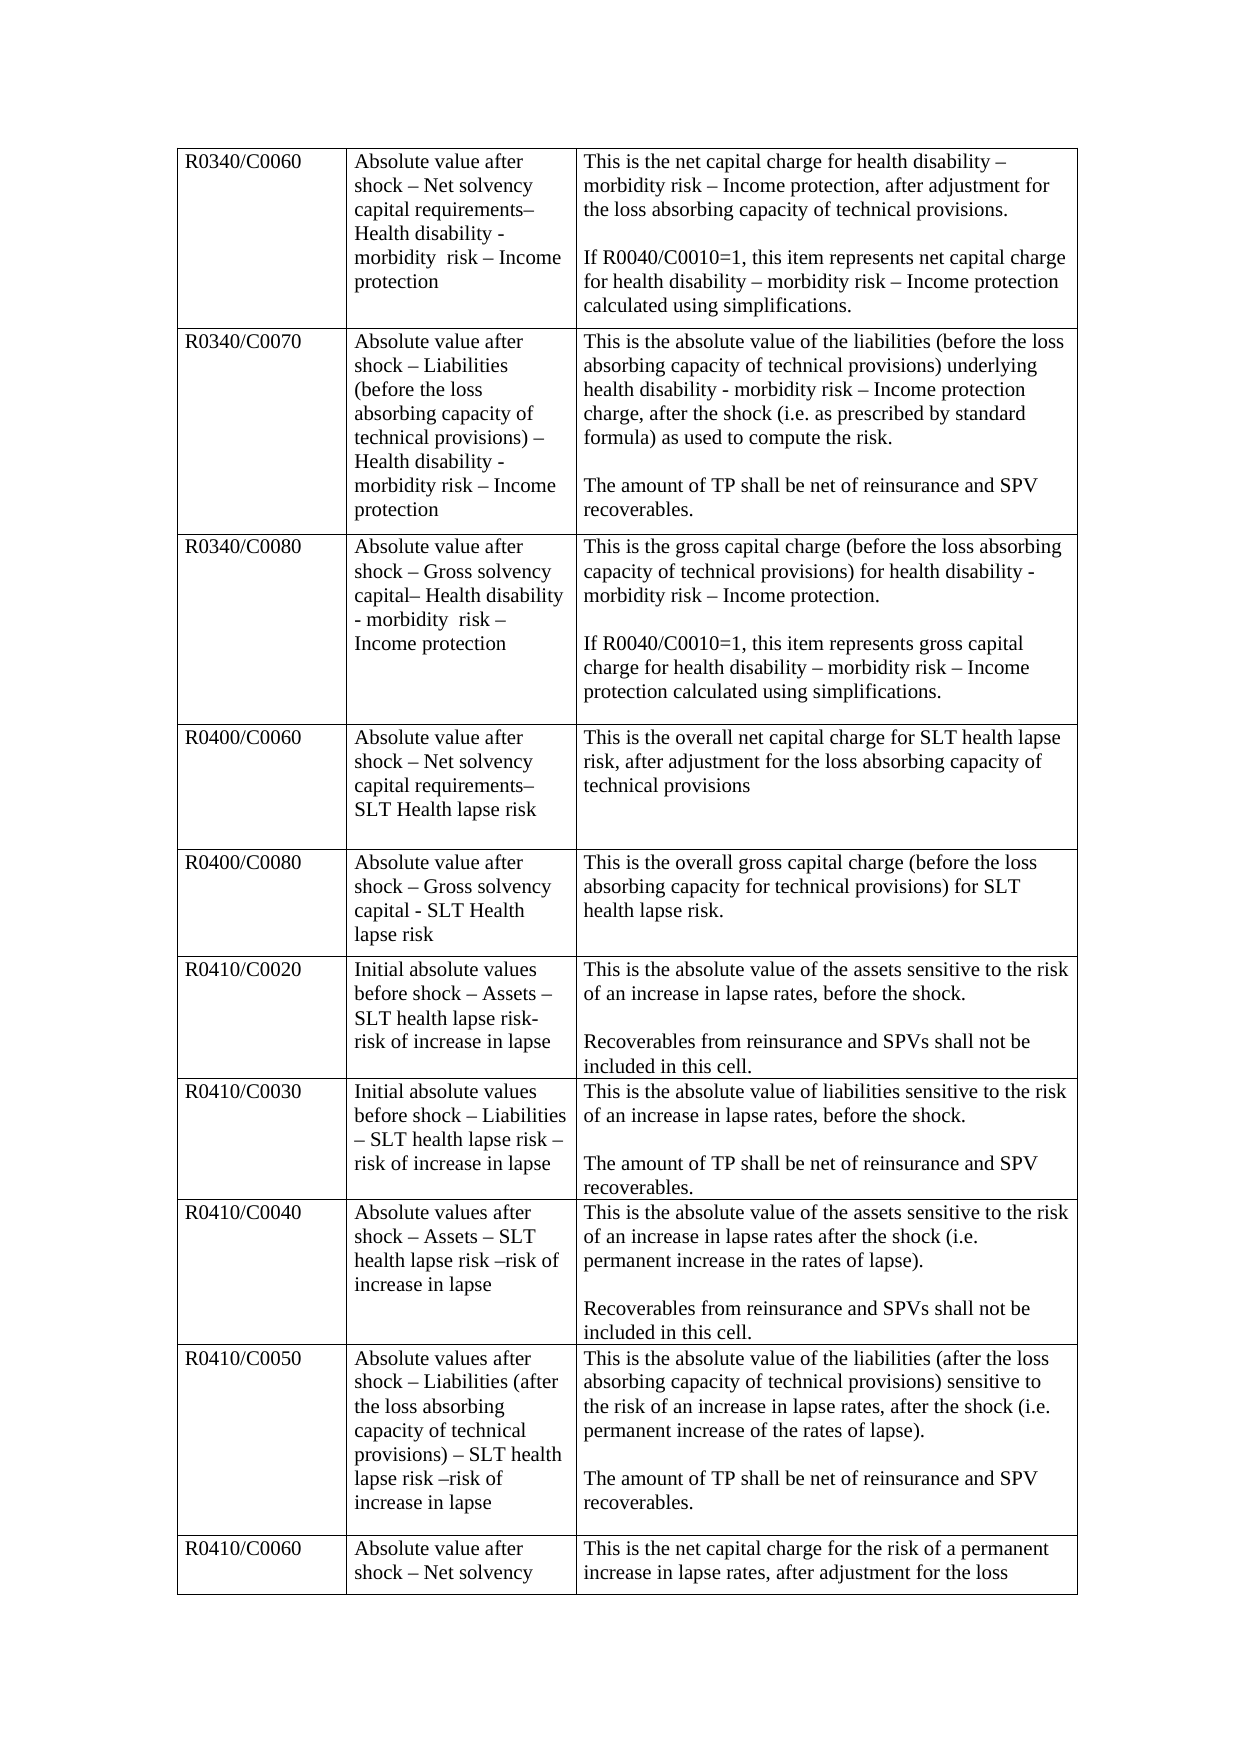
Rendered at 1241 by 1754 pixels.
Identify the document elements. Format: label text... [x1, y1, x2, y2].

table_cell Initial absolute values before shock – Assets – SLT health lapse risk- risk of increase in lapse [347, 957, 576, 1078]
table_cell R0410/C0030 [178, 1079, 346, 1199]
table_cell Absolute value after shock – Gross solvency capital - SLT Health lapse risk [347, 850, 576, 956]
table_cell This is the absolute value of the assets sensitive to the risk of an increase in lapse rates, before the shock. Recoverables from reinsurance and SPVs shall not be included in this cell. [577, 957, 1077, 1078]
table_cell Absolute value after shock – Gross solvency capital– Health disability - morbidity risk – Income protection [347, 535, 576, 724]
table_cell R0340/C0070 [178, 329, 346, 533]
table_cell Absolute value after shock – Net solvency capital requirements–Health disability - morbidity risk – Income protection [347, 149, 576, 328]
table_cell Initial absolute values before shock – Liabilities – SLT health lapse risk – risk of increase in lapse [347, 1079, 576, 1199]
table_cell Absolute value after shock – Liabilities (before the loss absorbing capacity of technical provisions) – Health disability - morbidity risk – Income protection [347, 329, 576, 533]
table_cell This is the absolute value of the assets sensitive to the risk of an increase in lapse rates after the shock (i.e. permanent increase in the rates of lapse). Recoverables from reinsurance and SPVs shall not be included in this cell. [577, 1200, 1077, 1344]
table_cell R0340/C0080 [178, 535, 346, 724]
table_cell This is the gross capital charge (before the loss absorbing capacity of technical provisions) for health disability - morbidity risk – Income protection. If R0040/C0010=1, this item represents gross capital charge for health disability – morbidity risk – Income protection calculated using simplifications. [577, 535, 1077, 724]
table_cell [577, 1536, 1077, 1594]
table_cell R0400/C0080 [178, 850, 346, 956]
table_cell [347, 1536, 576, 1594]
table_cell This is the absolute value of liabilities sensitive to the risk of an increase in lapse rates, before the shock. The amount of TP shall be net of reinsurance and SPV recoverables. [577, 1079, 1077, 1199]
table_cell R0410/C0020 [178, 957, 346, 1078]
table_cell Absolute value after shock – Net solvency capital requirements– SLT Health lapse risk [347, 725, 576, 849]
table_cell This is the overall gross capital charge (before the loss absorbing capacity for technical provisions) for SLT health lapse risk. [577, 850, 1077, 956]
table_cell Absolute values after shock – Liabilities (after the loss absorbing capacity of technical provisions) – SLT health lapse risk –risk of increase in lapse [347, 1345, 576, 1535]
table_cell This is the net capital charge for health disability – morbidity risk – Income protection, after adjustment for the loss absorbing capacity of technical provisions. If R0040/C0010=1, this item represents net capital charge for health disability – morbidity risk – Income protection calculated using simplifications. [577, 149, 1077, 328]
table_cell R0340/C0060 [178, 149, 346, 328]
table_cell R0410/C0040 [178, 1200, 346, 1344]
table_cell This is the absolute value of the liabilities (after the loss absorbing capacity of technical provisions) sensitive to the risk of an increase in lapse rates, after the shock (i.e. permanent increase of the rates of lapse). The amount of TP shall be net of reinsurance and SPV recoverables. [577, 1345, 1077, 1535]
table_cell This is the absolute value of the liabilities (before the loss absorbing capacity of technical provisions) underlying health disability - morbidity risk – Income protection charge, after the shock (i.e. as prescribed by standard formula) as used to compute the risk. The amount of TP shall be net of reinsurance and SPV recoverables. [577, 329, 1077, 533]
table_cell R0400/C0060 [178, 725, 346, 849]
table_cell Absolute values after shock – Assets – SLT health lapse risk –risk of increase in lapse [347, 1200, 576, 1344]
table_cell R0410/C0050 [178, 1345, 346, 1535]
table_cell This is the overall net capital charge for SLT health lapse risk, after adjustment for the loss absorbing capacity of technical provisions [577, 725, 1077, 849]
table_cell R0410/C0060 [178, 1536, 346, 1594]
